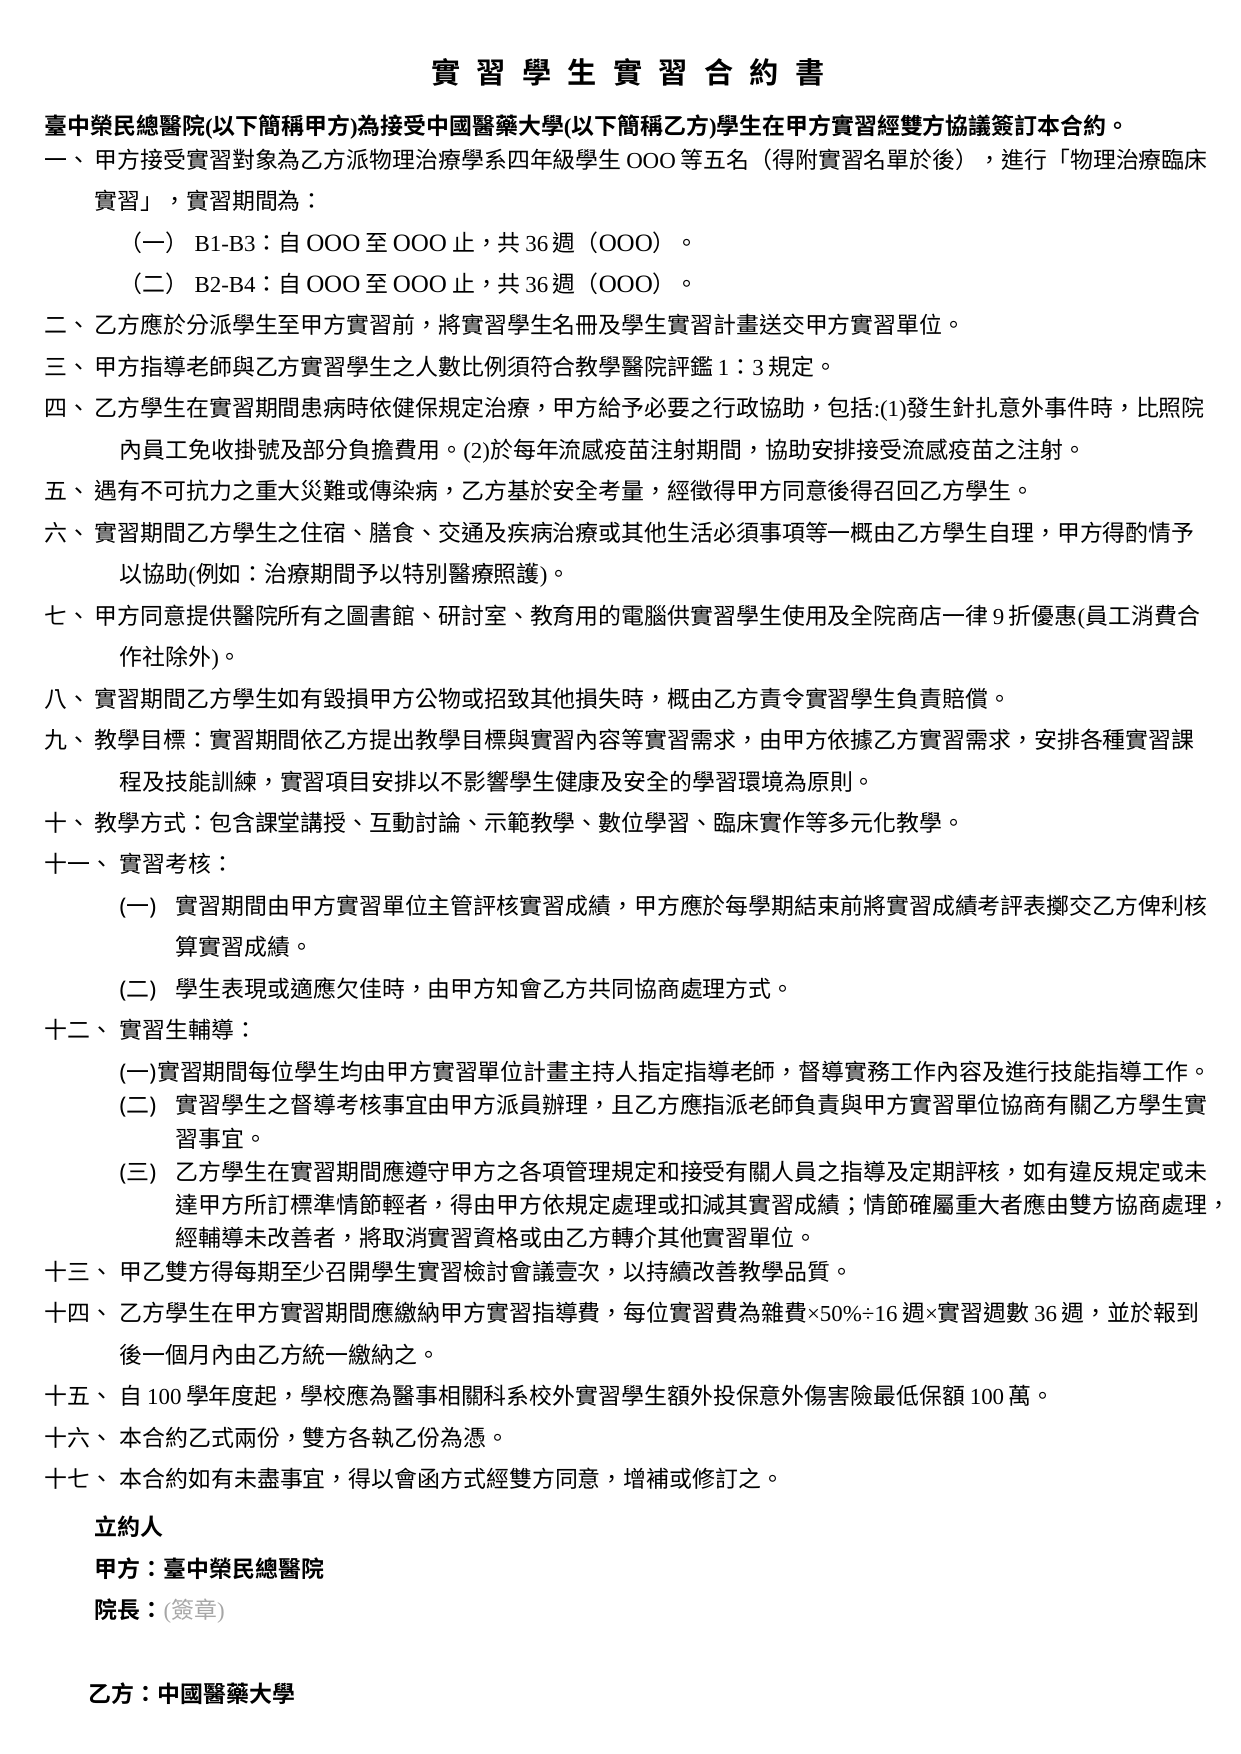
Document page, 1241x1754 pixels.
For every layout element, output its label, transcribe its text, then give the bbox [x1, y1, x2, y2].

text 乙方：中國醫藥大學 [89, 1669, 1211, 1711]
list 學生表現或適應欠佳時，由甲方知會乙方共同協商處理方式。 [119, 971, 1211, 1004]
list 甲方接受實習對象為乙方派物理治療學系四年級學生OOO等五名（得附實習名單於後），進行「物理治療臨床實習」，實習期間為： [44, 141, 1211, 216]
list 本合約乙式兩份，雙方各執乙份為憑。 [44, 1419, 1211, 1453]
list B2-B4：自OOO至OOO止，共36週（OOO）。 [119, 266, 1211, 299]
text 立約人 [94, 1502, 1211, 1544]
list 實習學生之督導考核事宜由甲方派員辦理，且乙方老師負責與甲方實習單位協商有關乙方學生實習事宜。 [119, 1087, 1211, 1154]
list 遇有不可抗力之重大災難或傳染病，乙方基於安全考量，經徵得甲方同意後得召回乙方學生。 [44, 473, 1211, 506]
list 實習生輔導： [44, 1012, 1211, 1046]
list 甲方同意提供醫院所有之圖書館、研討室、教育用的電腦供實習學生使用及全院商店一律9折優惠(員工消費合作社除外)。 [44, 597, 1211, 672]
list 乙方學生在甲方實習期間應繳納甲方實習指導費，每位實習費為雜費×50%÷16週×實習週數36週，並於報到後一個月內由乙方統一繳納之。 [44, 1295, 1211, 1370]
list 本合約如有未盡事宜，得以會函方式經雙方同意，增補或修訂之。 [44, 1461, 1211, 1494]
list 乙方學生在實習期間應遵守甲方之各項管理規定和接受有關人員之指導及定期評核，如有違反規定或未達甲方所訂標準情節輕者，得由甲方依規定處理或扣減其實習成績；情節確屬重大者應由雙方協商處理，經輔導未改善者，將取消實習資格或由乙方轉介其他實習單位。 [119, 1154, 1211, 1253]
list 實習期間由甲方實習單位主管評核實習成績，甲方應於每學期結束前將實習成績考評表擲交乙方俾利核算實習成績。 [119, 888, 1211, 962]
list 實習期間乙方學生如有毀損甲方公物或招致其他損失時，概由乙方責令實習學生負責賠償。 [44, 680, 1211, 714]
list 甲老師與乙方實習學生之人數比例須符合教學醫院評鑑1：3規定。 [44, 349, 1211, 382]
list 實習期間乙方學生之住宿、膳食、交通及疾病治療或其他生活必須事項等一概由乙方學生自理，甲方得酌情予以協助(例如：治療期間予以特別醫療照護)。 [44, 514, 1211, 589]
list 乙方學生在實習期間患病時依健保規定治療，甲方給予必要之行政協助，包括:(1)發生針扎意外事件時，比照院內員工免收掛號及部分負擔費用。(2)於每年流感疫苗注射期間，協助安排接受流感疫苗之注射。 [44, 390, 1211, 465]
text 院長：(簽章) [94, 1586, 1211, 1627]
list 教學目標：實習期間依乙方提出教學目標與實習內容等實習需求，由甲方依據乙方實習需求，安排各種實習課程及技能訓練，實習項目安排以不影響學生健康及安全的學習環境為原則。 [44, 722, 1211, 797]
text 實習學生實習合約書 [44, 33, 1211, 108]
list B1-B3：自OOO至OOO止，共36週（OOO）。 [119, 224, 1211, 258]
text 臺中榮民總醫院(以下簡稱甲方)為接受中國醫藥大學(以下簡稱乙方)學生在甲方實習經雙方協議簽訂本合約。 [44, 108, 1211, 141]
list 實習考核： [44, 846, 1211, 879]
list 乙方應於分派學生至甲方實習前，將實習學生名冊及學生實習計畫送交甲方實習單位。 [44, 307, 1211, 341]
text 甲方：臺中榮民總醫院 [94, 1544, 1211, 1586]
list 實習期間每位學生均由甲方實習單位計畫主持人指定指導老師，督導實務工作內容及進行技能指導工作。 [119, 1054, 1211, 1087]
list 教學方式：包含課堂講授、互動討論、示範教學、數位學習、臨床實作等多元化教學。 [44, 805, 1211, 838]
list 自100學年度起，學校應為醫事相關科系校外實習學生額外投保意外傷害險最低保額100萬。 [44, 1378, 1211, 1411]
list 甲乙雙方得每期至少召開學生實習檢討會議壹次，以持續改善教學品質。 [44, 1253, 1211, 1287]
